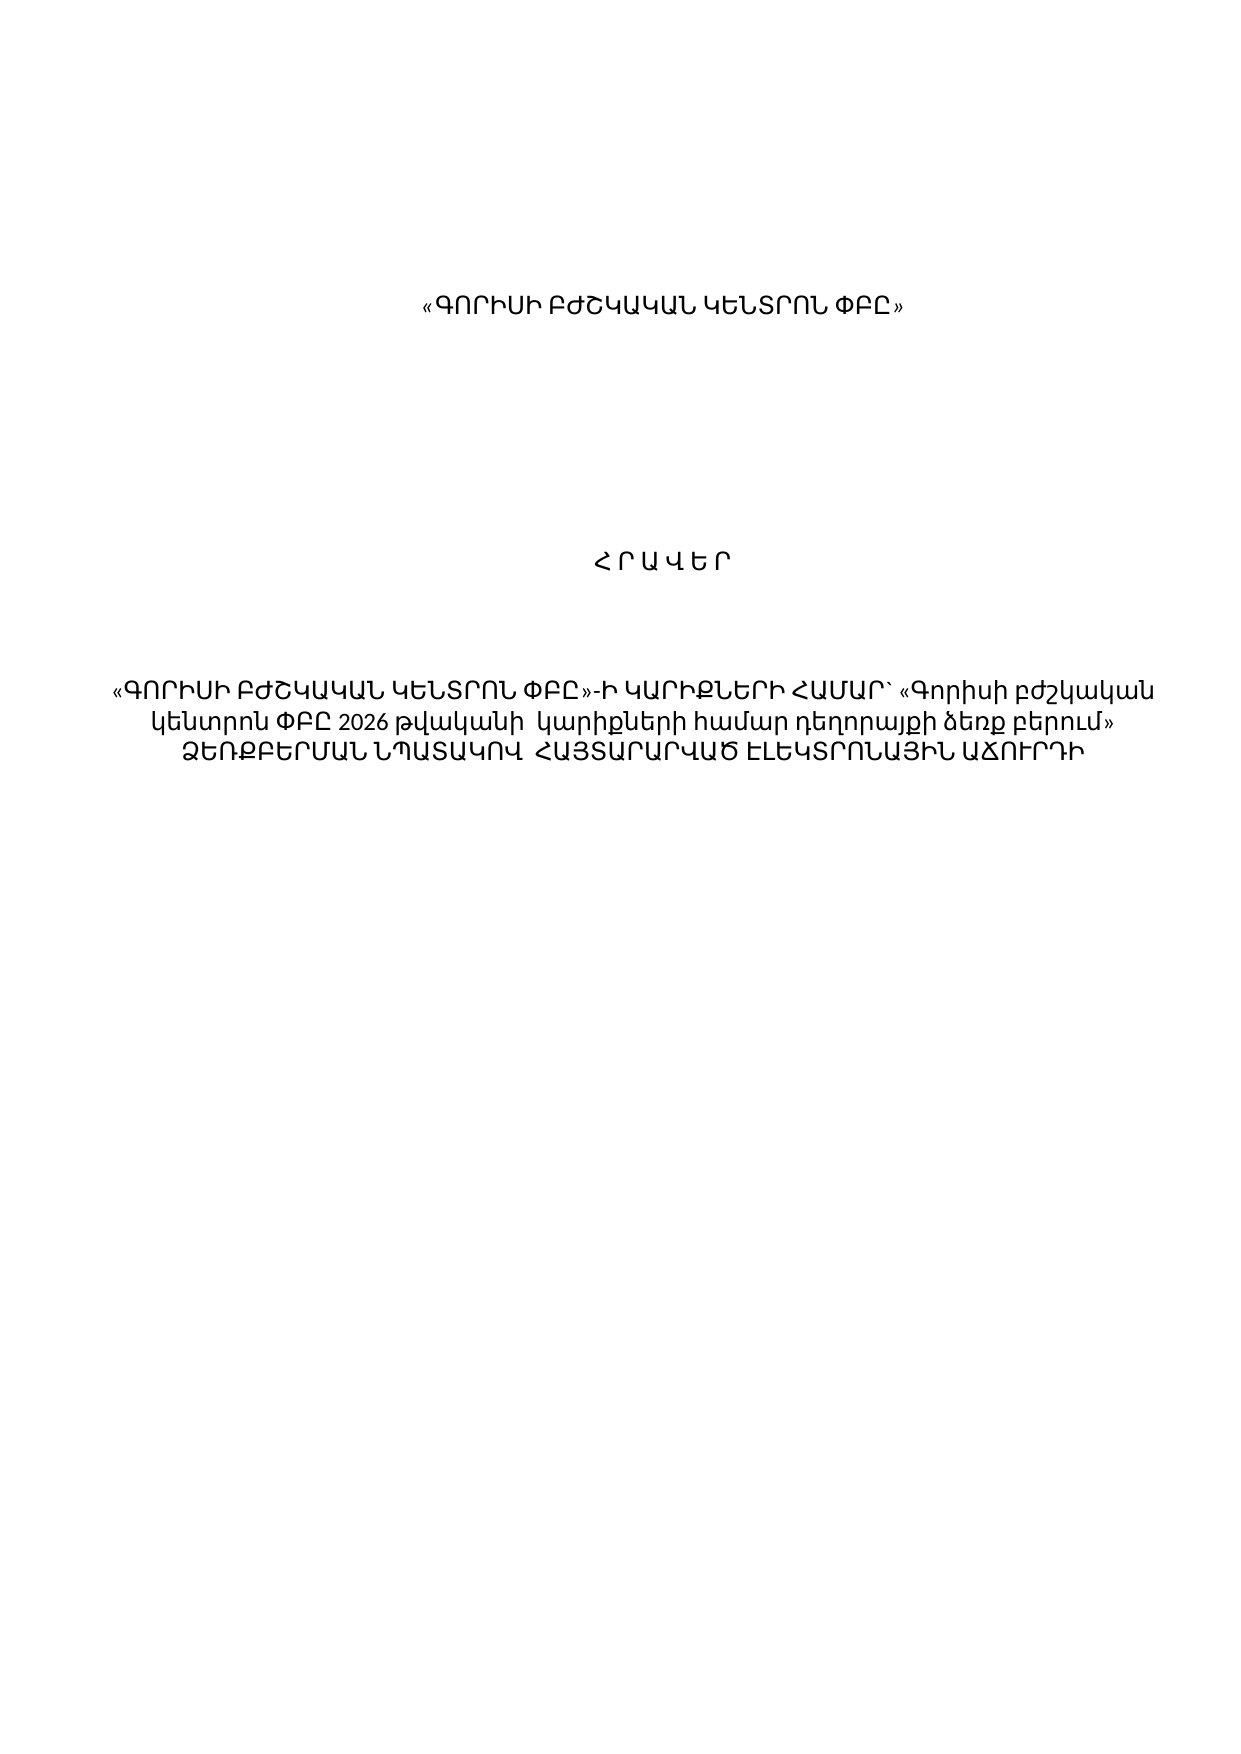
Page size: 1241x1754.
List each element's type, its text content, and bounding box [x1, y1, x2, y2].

text « ԳՈՐԻՍԻ ԲԺՇԿԱԿԱՆ ԿԵՆՏՐՈՆ ՓԲԸ» [94, 290, 1172, 321]
text Հ Ր Ա Վ Ե Ր [94, 546, 1172, 577]
text «ԳՈՐԻՍԻ ԲԺՇԿԱԿԱՆ ԿԵՆՏՐՈՆ ՓԲԸ»-Ի ԿԱՐԻՔՆԵՐԻ ՀԱՄԱՐ` «Գորիսի բժշկական կենտրոն ՓԲԸ 2026 թվականի կարիքների համար դեղորայքի ձեռք բերում» ՁԵՌՔԲԵՐՄԱՆ ՆՊԱՏԱԿՈՎ ՀԱՅՏԱՐԱՐՎԱԾ ԷԼԵԿՏՐՈՆԱՅԻՆ ԱՃՈՒՐԴԻ [94, 676, 1172, 767]
